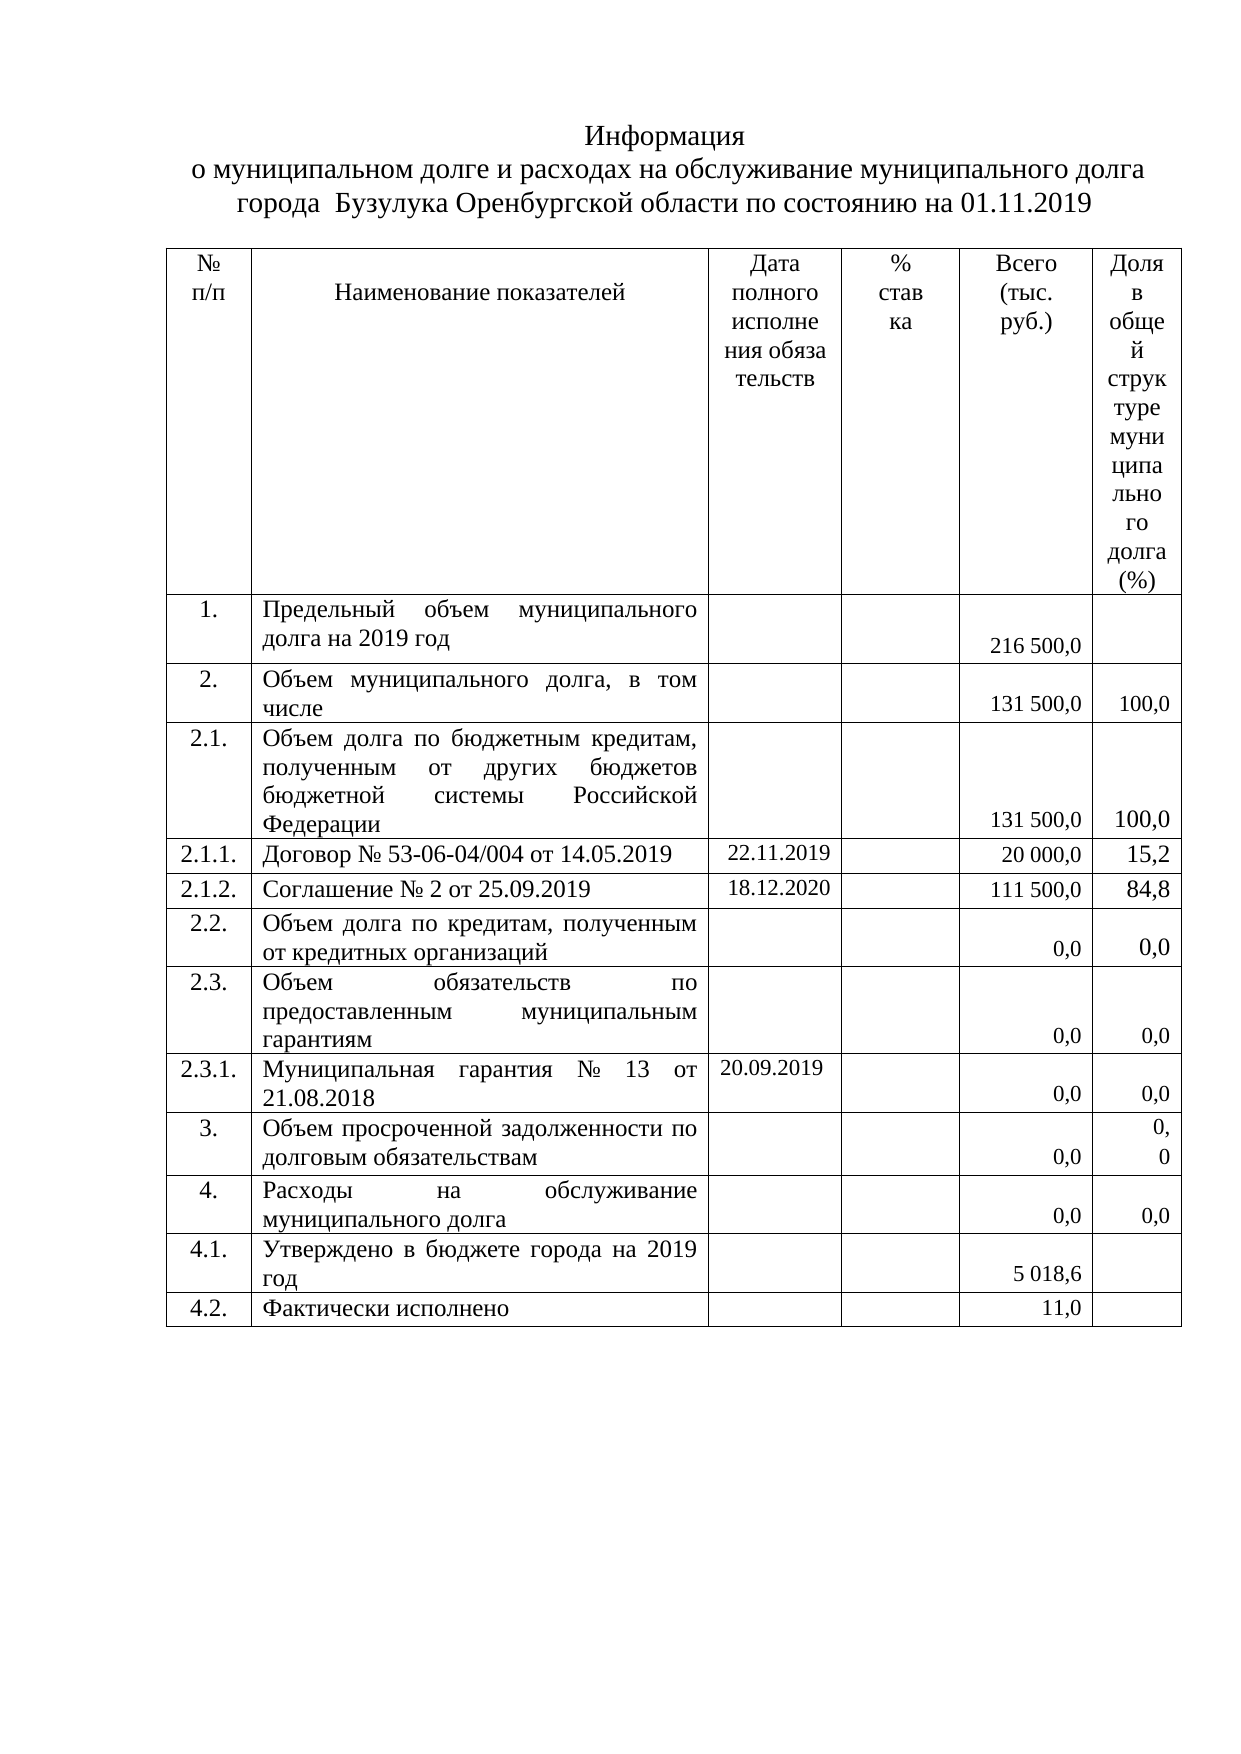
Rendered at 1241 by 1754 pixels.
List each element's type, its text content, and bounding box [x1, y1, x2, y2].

table_cell 15,2 [1093, 839, 1181, 873]
table_cell Фактически исполнено [252, 1293, 708, 1326]
table_cell [842, 1054, 959, 1112]
table_cell 131 500,0 [960, 723, 1092, 838]
table_header Наименование показателей [252, 249, 708, 593]
table_cell Соглашение № 2 от 25.09.2019 [252, 874, 708, 907]
table_cell 84,8 [1093, 874, 1181, 907]
table_cell 0,0 [1093, 1113, 1181, 1174]
table_cell 18.12.2020 [709, 874, 841, 907]
table_cell 0,0 [1093, 1054, 1181, 1112]
table_cell 2.2. [167, 909, 251, 966]
table_cell [842, 1234, 959, 1292]
table_cell 0,0 [960, 967, 1092, 1053]
table_cell Утверждено в бюджете города на 2019 год [252, 1234, 708, 1292]
table_cell Предельный объем муниципального долга на 2019 год [252, 595, 708, 663]
table_cell 111 500,0 [960, 874, 1092, 907]
table_cell 3. [167, 1113, 251, 1174]
table_cell Объем обязательств по предоставленным муниципальным гарантиям [252, 967, 708, 1053]
table_cell [842, 664, 959, 722]
table_cell 131 500,0 [960, 664, 1092, 722]
text о муниципальном долге и расходах на обслуживание муниципального долга города Бузулука Оренбургской области по состоянию на 01.11.2019 [177, 152, 1152, 219]
table_cell 11,0 [960, 1293, 1092, 1326]
table_cell 20 000,0 [960, 839, 1092, 873]
table_cell [842, 1176, 959, 1233]
table_cell 2.3. [167, 967, 251, 1053]
table_cell [709, 1113, 841, 1174]
table_cell 2.3.1. [167, 1054, 251, 1112]
table_cell [709, 664, 841, 722]
table_cell 0,0 [1093, 967, 1181, 1053]
table_cell [842, 909, 959, 966]
table_cell 0,0 [960, 1113, 1092, 1174]
table_cell [1093, 595, 1181, 663]
table_cell Объем долга по бюджетным кредитам, полученным от других бюджетов бюджетной системы Российской Федерации [252, 723, 708, 838]
table_cell 0,0 [960, 1054, 1092, 1112]
table_cell Расходы на обслуживание муниципального долга [252, 1176, 708, 1233]
table_cell [842, 1113, 959, 1174]
table_cell [709, 1293, 841, 1326]
table_cell Муниципальная гарантия № 13 от 21.08.2018 [252, 1054, 708, 1112]
table_cell 2. [167, 664, 251, 722]
table_cell [842, 839, 959, 873]
table_cell [709, 1234, 841, 1292]
table_cell 1. [167, 595, 251, 663]
table_cell 22.11.2019 [709, 839, 841, 873]
table_header Доля в общей структуре муниципа льно го долга (%) [1093, 249, 1181, 593]
table_cell [709, 723, 841, 838]
table_header № п/п [167, 249, 251, 593]
table_cell [709, 967, 841, 1053]
table_cell 0,0 [1093, 1176, 1181, 1233]
table_cell Объем муниципального долга, в том числе [252, 664, 708, 722]
table_cell 2.1.2. [167, 874, 251, 907]
table_cell 0,0 [960, 1176, 1092, 1233]
table_cell [842, 723, 959, 838]
table_cell 4.1. [167, 1234, 251, 1292]
table_cell 216 500,0 [960, 595, 1092, 663]
table_cell [1093, 1234, 1181, 1292]
table_cell 100,0 [1093, 664, 1181, 722]
table_cell 0,0 [1093, 909, 1181, 966]
table_header Дата полного исполне ния обяза тельств [709, 249, 841, 593]
table_cell 0,0 [960, 909, 1092, 966]
table_cell 4. [167, 1176, 251, 1233]
table_cell Объем просроченной задолженности по долговым обязательствам [252, 1113, 708, 1174]
table_cell Договор № 53-06-04/004 от 14.05.2019 [252, 839, 708, 873]
table_cell 20.09.2019 [709, 1054, 841, 1112]
table_cell 2.1.1. [167, 839, 251, 873]
text Информация [177, 118, 1152, 152]
table_header Всего (тыс. руб.) [960, 249, 1092, 593]
table_cell 5 018,6 [960, 1234, 1092, 1292]
table_cell [842, 595, 959, 663]
table_cell [842, 967, 959, 1053]
table_cell Объем долга по кредитам, полученным от кредитных организаций [252, 909, 708, 966]
table_cell 100,0 [1093, 723, 1181, 838]
table_cell [709, 1176, 841, 1233]
table_header % став ка [842, 249, 959, 593]
table_cell [842, 1293, 959, 1326]
table_cell [1093, 1293, 1181, 1326]
table_cell [709, 909, 841, 966]
table_cell 4.2. [167, 1293, 251, 1326]
table_cell [709, 595, 841, 663]
table_cell 2.1. [167, 723, 251, 838]
table_cell [842, 874, 959, 907]
